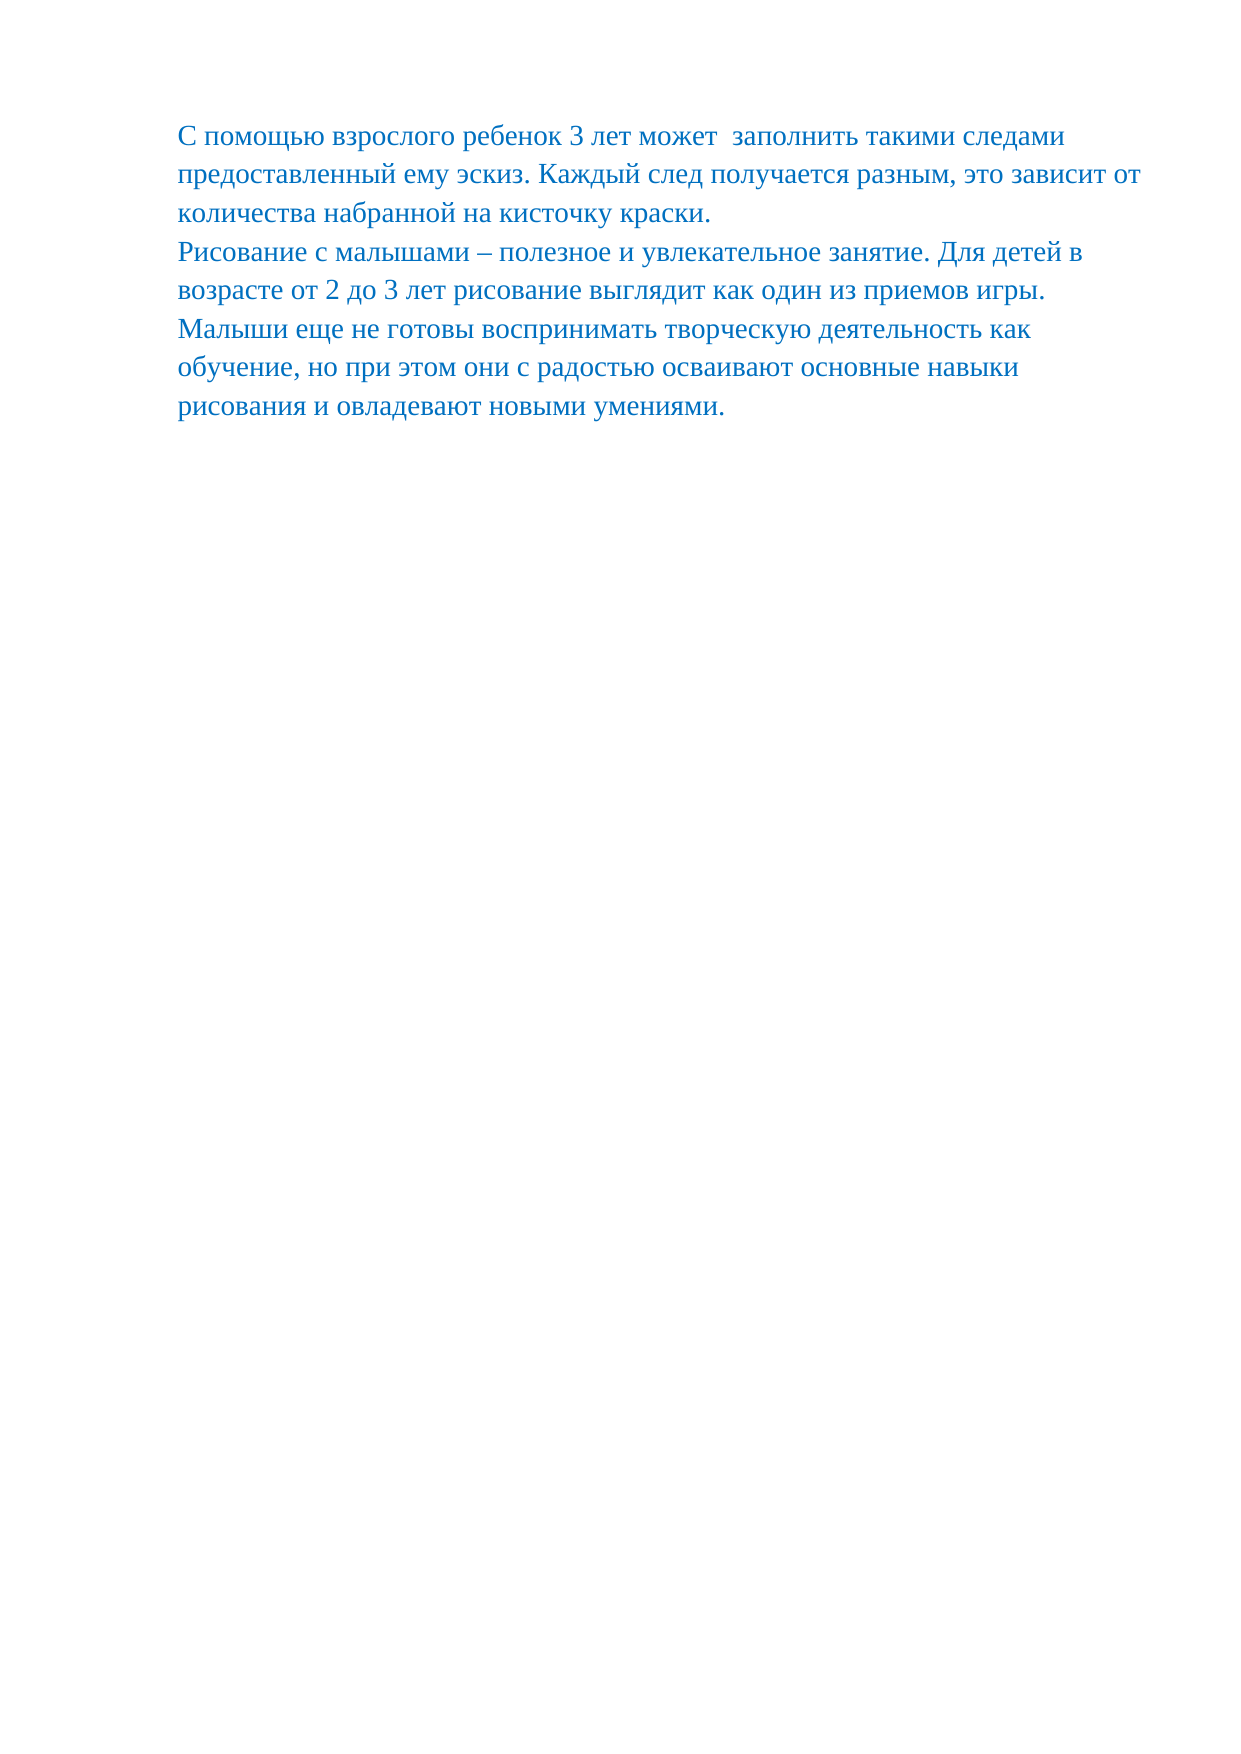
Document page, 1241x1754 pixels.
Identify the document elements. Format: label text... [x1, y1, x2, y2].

text С помощью взрослого ребенок 3 лет может заполнить такими следами предоставленный ему эскиз. Каждый след получается разным, это зависит от количества набранной на кисточку краски. Рисование с малышами – полезное и увлекательное занятие. Для детей в возрасте от 2 до 3 лет рисование выглядит как один из приемов игры. Малыши еще не готовы воспринимать творческую деятельность как обучение, но при этом они с радостью осваивают основные навыки рисования и овладевают новыми умениями. [177, 118, 1152, 454]
